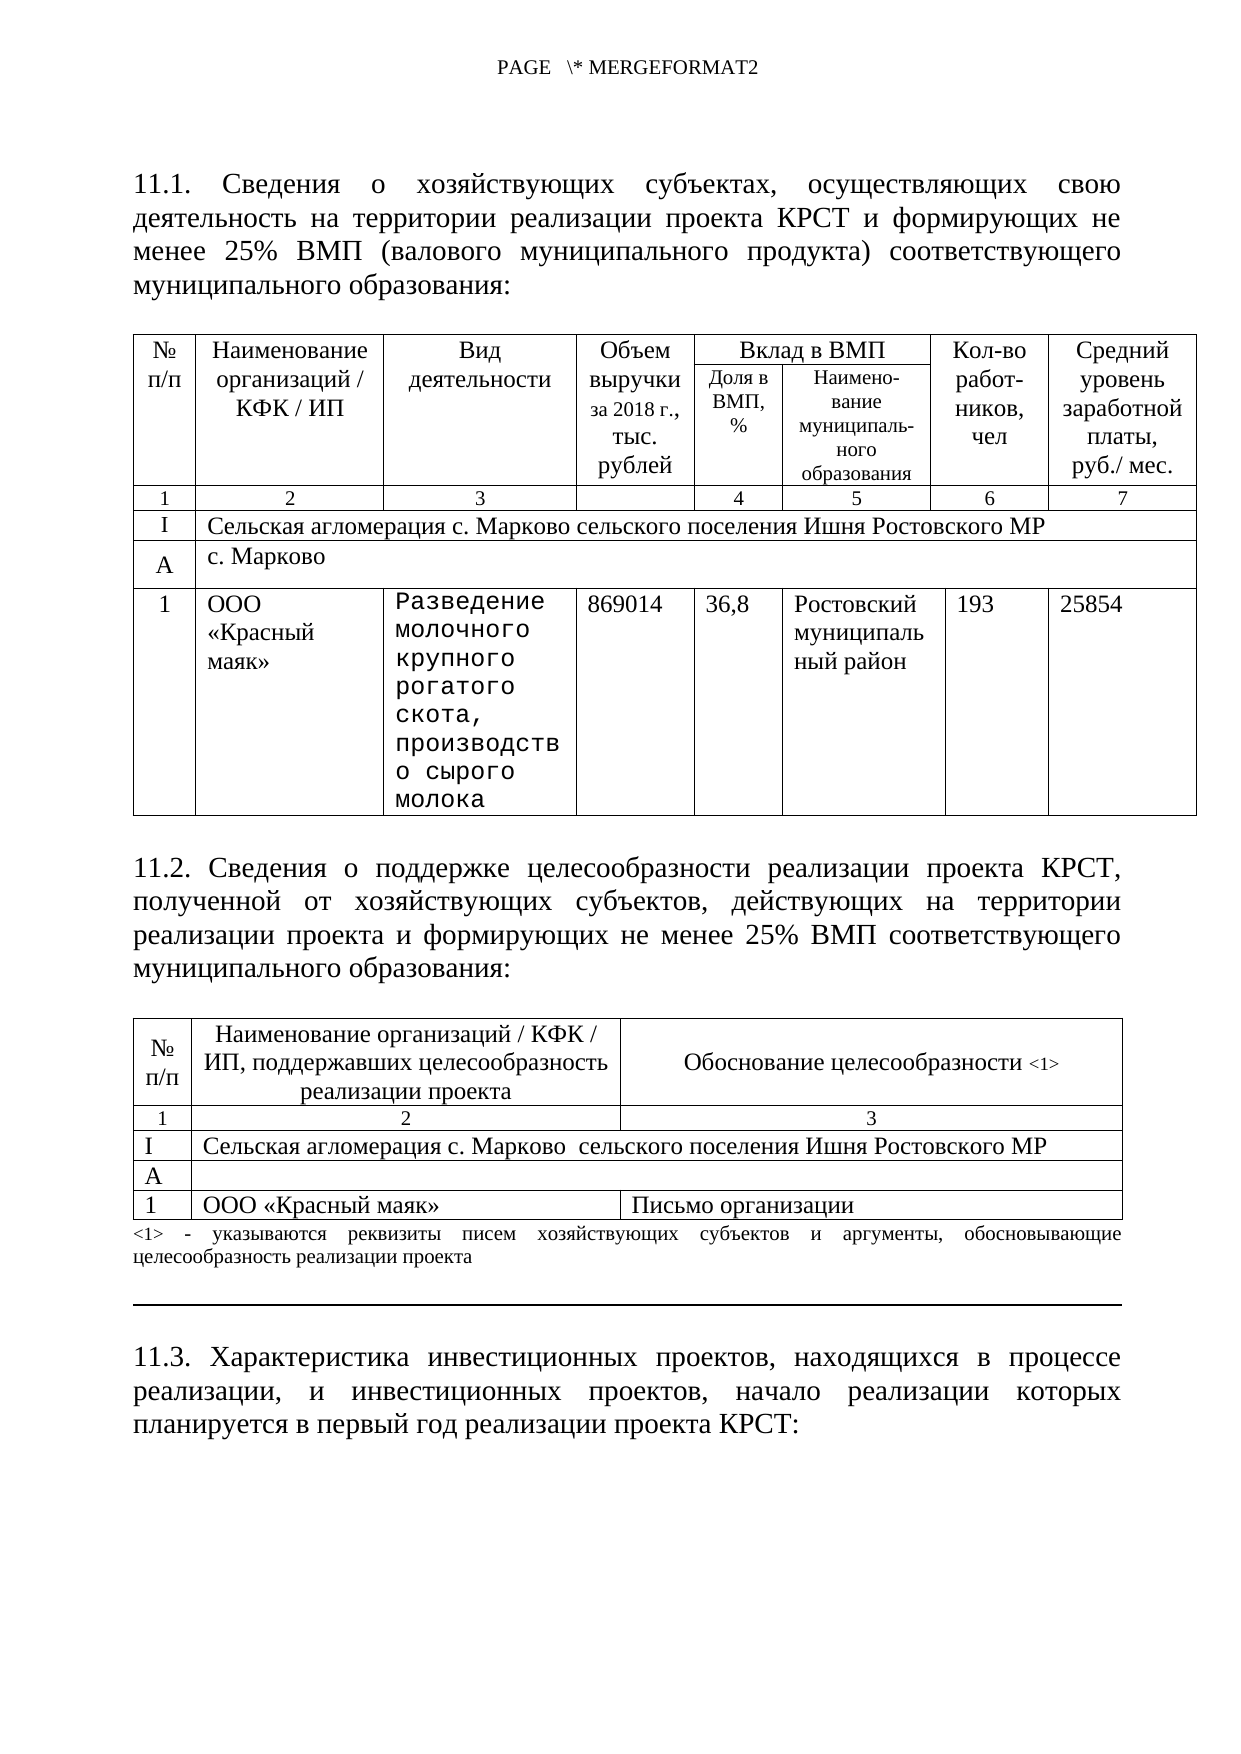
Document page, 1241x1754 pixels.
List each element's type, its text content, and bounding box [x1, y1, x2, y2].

table_cell 6 [931, 486, 1048, 510]
table_cell I [134, 511, 195, 540]
text <1> - указываются реквизиты писем хозяйствующих субъектов и аргументы, обосновывающие целесообразность реализации проекта [133, 1220, 1122, 1268]
table_cell 36,8 [695, 589, 782, 815]
table_header Вклад в ВМП [695, 335, 930, 364]
table_cell 25854 [1049, 589, 1196, 815]
table_cell Ростовский муниципальный район [783, 589, 945, 815]
table_header Средний уровень заработной платы, руб./ мес. [1049, 335, 1196, 485]
table_cell 5 [783, 486, 930, 510]
table_cell Сельская агломерация с. Марково сельского поселения Ишня Ростовского МР [196, 511, 1196, 540]
table_header Вид деятельности [384, 335, 576, 485]
table_cell 2 [192, 1106, 620, 1130]
table_cell 1 [134, 1106, 191, 1130]
table_cell ООО «Красный маяк» [196, 589, 383, 815]
table_cell 1 [134, 1191, 191, 1219]
table_cell 3 [384, 486, 576, 510]
table_cell 1 [134, 589, 195, 815]
table_cell 193 [946, 589, 1048, 815]
table_cell Наимено-вание муниципаль-ного образования [783, 365, 930, 485]
text 11.3. Характеристика инвестиционных проектов, находящихся в процессе реализации, и инвестиционных проектов, начало реализации которых планируется в первый год реализации проекта КРСТ: [133, 1339, 1122, 1440]
table_cell ООО «Красный маяк» [192, 1191, 620, 1219]
table_cell с. Марково [196, 541, 1196, 588]
table_header № п/п [134, 1019, 191, 1105]
table_cell 869014 [577, 589, 694, 815]
table_cell 7 [1049, 486, 1196, 510]
table_cell Разведение молочного крупного рогатого скота, производство сырого молока [384, 589, 576, 815]
table_header Обоснование целесообразности <1> [621, 1019, 1122, 1105]
table_header Наименование организаций / КФК / ИП [196, 335, 383, 485]
table_cell Доля в ВМП, % [695, 365, 782, 485]
table_cell Сельская агломерация с. Марково сельского поселения Ишня Ростовского МР [192, 1131, 1122, 1160]
table_header Кол-во работ-ников, чел [931, 335, 1048, 485]
table_cell Письмо организации [621, 1191, 1122, 1219]
text 11.1. Сведения о хозяйствующих субъектах, осуществляющих свою деятельность на территории реализации проекта КРСТ и формирующих не менее 25% ВМП (валового муниципального продукта) соответствующего муниципального образования: [133, 166, 1122, 301]
table_cell I [134, 1131, 191, 1160]
table_cell 4 [695, 486, 782, 510]
table_cell [577, 486, 694, 510]
text 11.2. Сведения о поддержке целесообразности реализации проекта КРСТ, полученной от хозяйствующих субъектов, действующих на территории реализации проекта и формирующих не менее 25% ВМП соответствующего муниципального образования: [133, 850, 1122, 984]
table_cell 1 [134, 486, 195, 510]
table_cell [192, 1161, 1122, 1189]
table_cell А [134, 1161, 191, 1189]
table_header Объем выручки за 2018 г., тыс. рублей [577, 335, 694, 485]
table_cell 2 [196, 486, 383, 510]
table_cell А [134, 541, 195, 588]
table_cell 3 [621, 1106, 1122, 1130]
table_header № п/п [134, 335, 195, 485]
table_header Наименование организаций / КФК / ИП, поддержавших целесообразность реализации проекта [192, 1019, 620, 1105]
